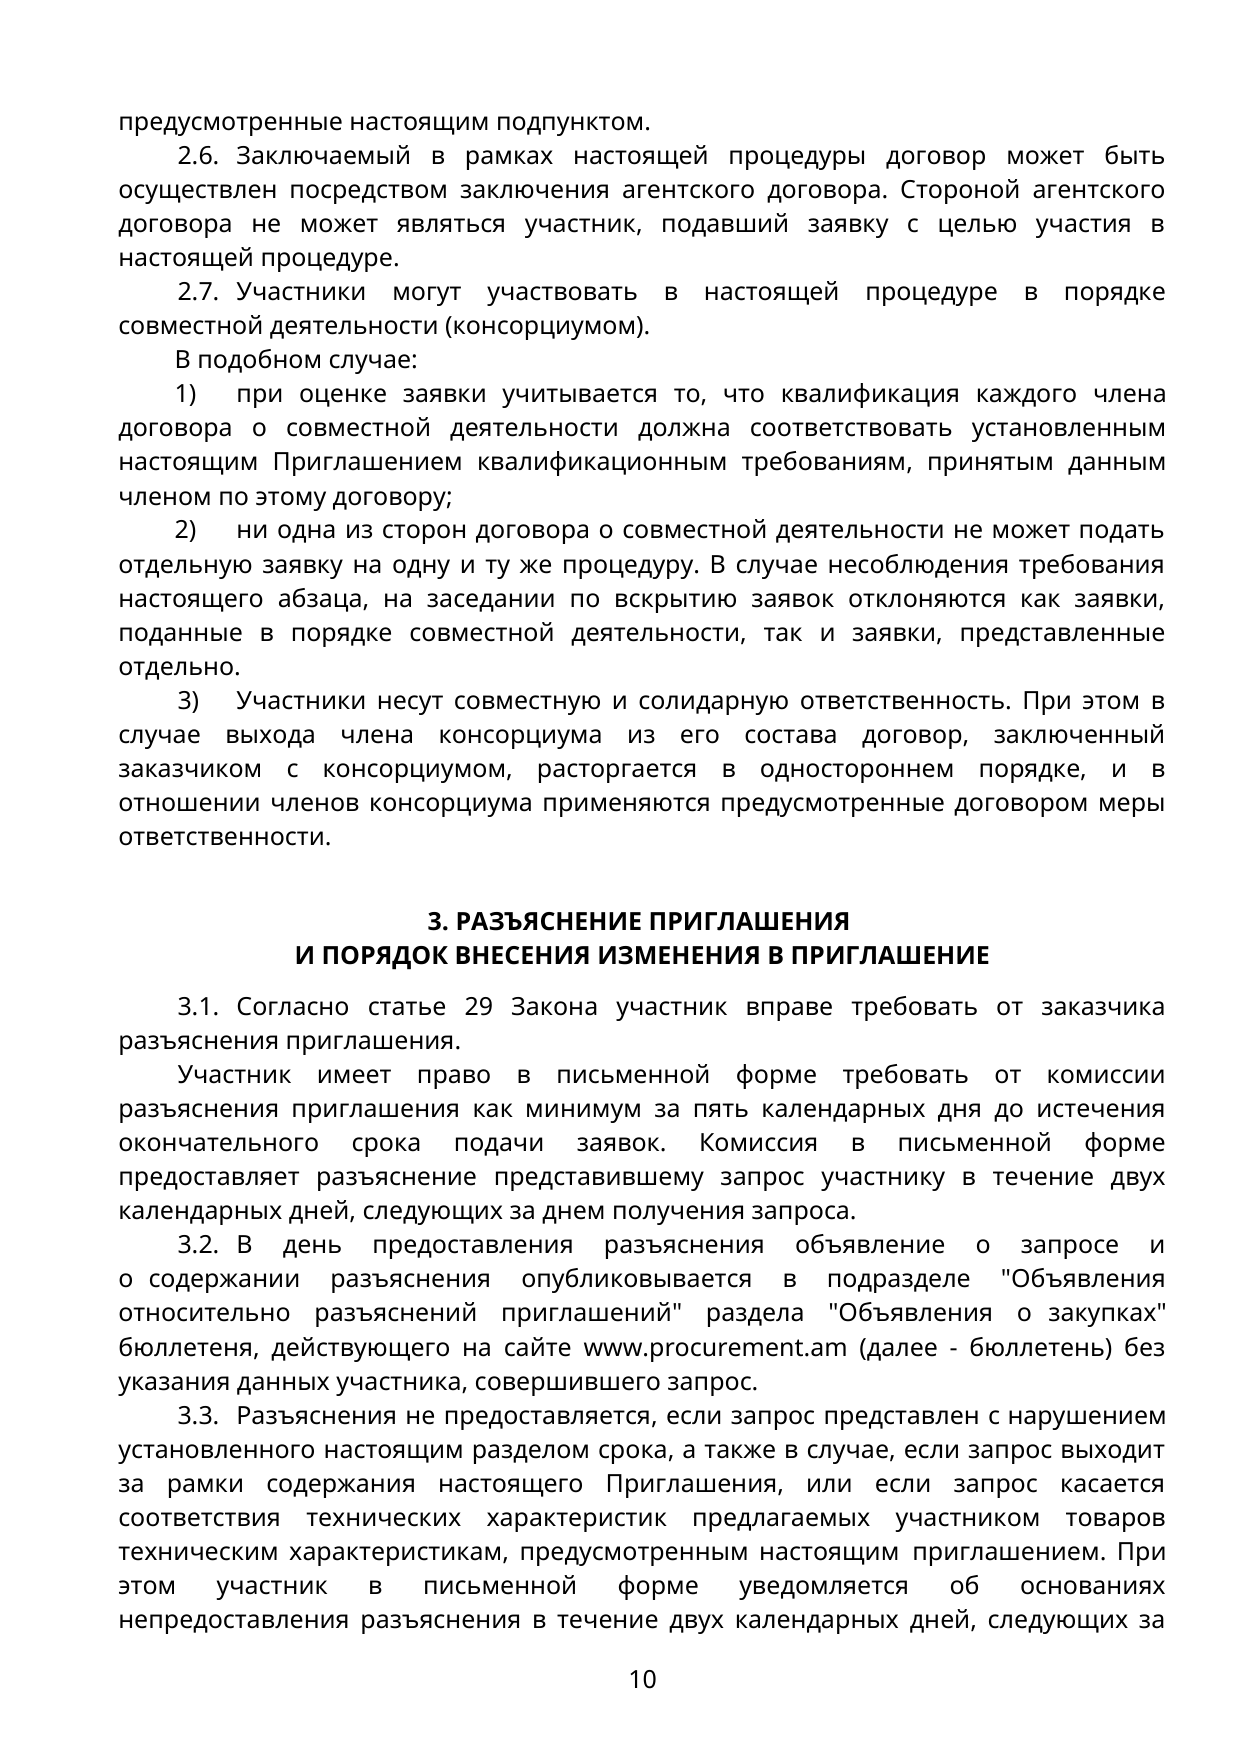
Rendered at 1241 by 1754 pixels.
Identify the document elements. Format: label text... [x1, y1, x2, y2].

text 3.2. В день предоставления разъяснения объявление о запросе и о содержании разъяснения опубликовывается в подразделе "Объявления относительно разъяснений приглашений" раздела "Объявления о закупках" бюллетеня, действующего на сайте www.procurement.am (далее - бюллетень) без указания данных участника, совершившего запрос. [118, 1227, 1167, 1397]
text 3.1. Согласно статье 29 Закона участник вправе требовать от заказчика разъяснения приглашения. [118, 988, 1167, 1056]
text 3. РАЗЪЯСНЕНИЕ ПРИГЛАШЕНИЯ И ПОРЯДОК ВНЕСЕНИЯ ИЗМЕНЕНИЯ В ПРИГЛАШЕНИЕ [118, 903, 1167, 972]
text В подобном случае: [118, 342, 1167, 376]
text 2) ни одна из сторон договора о совместной деятельности не может подать отдельную заявку на одну и ту же процедуру. В случае несоблюдения требования настоящего абзаца, на заседании по вскрытию заявок отклоняются как заявки, поданные в порядке совместной деятельности, так и заявки, представленные отдельно. [118, 512, 1167, 682]
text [118, 1397, 1167, 1636]
text 2.6. Заключаемый в рамках настоящей процедуры договор может быть осуществлен посредством заключения агентского договора. Стороной агентского договора не может являться участник, подавший заявку с целью участия в настоящей процедуре. [118, 137, 1167, 274]
text 3) Участники несут совместную и солидарную ответственность. При этом в случае выхода члена консорциума из его состава договор, заключенный заказчиком с консорциумом, расторгается в одностороннем порядке, и в отношении членов консорциума применяются предусмотренные договором меры ответственности. [118, 682, 1167, 853]
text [118, 103, 1167, 137]
text 1) при оценке заявки учитывается то, что квалификация каждого члена договора о совместной деятельности должна соответствовать установленным настоящим Приглашением квалификационным требованиям, принятым данным членом по этому договору; [118, 376, 1167, 512]
text Участник имеет право в письменной форме требовать от комиссии разъяснения приглашения как минимум за пять календарных дня до истечения окончательного срока подачи заявок. Комиссия в письменной форме предоставляет разъяснение представившему запрос участнику в течение двух календарных дней, следующих за днем получения запроса. [118, 1056, 1167, 1227]
text 2.7. Участники могут участвовать в настоящей процедуре в порядке совместной деятельности (консорциумом). [118, 274, 1167, 342]
